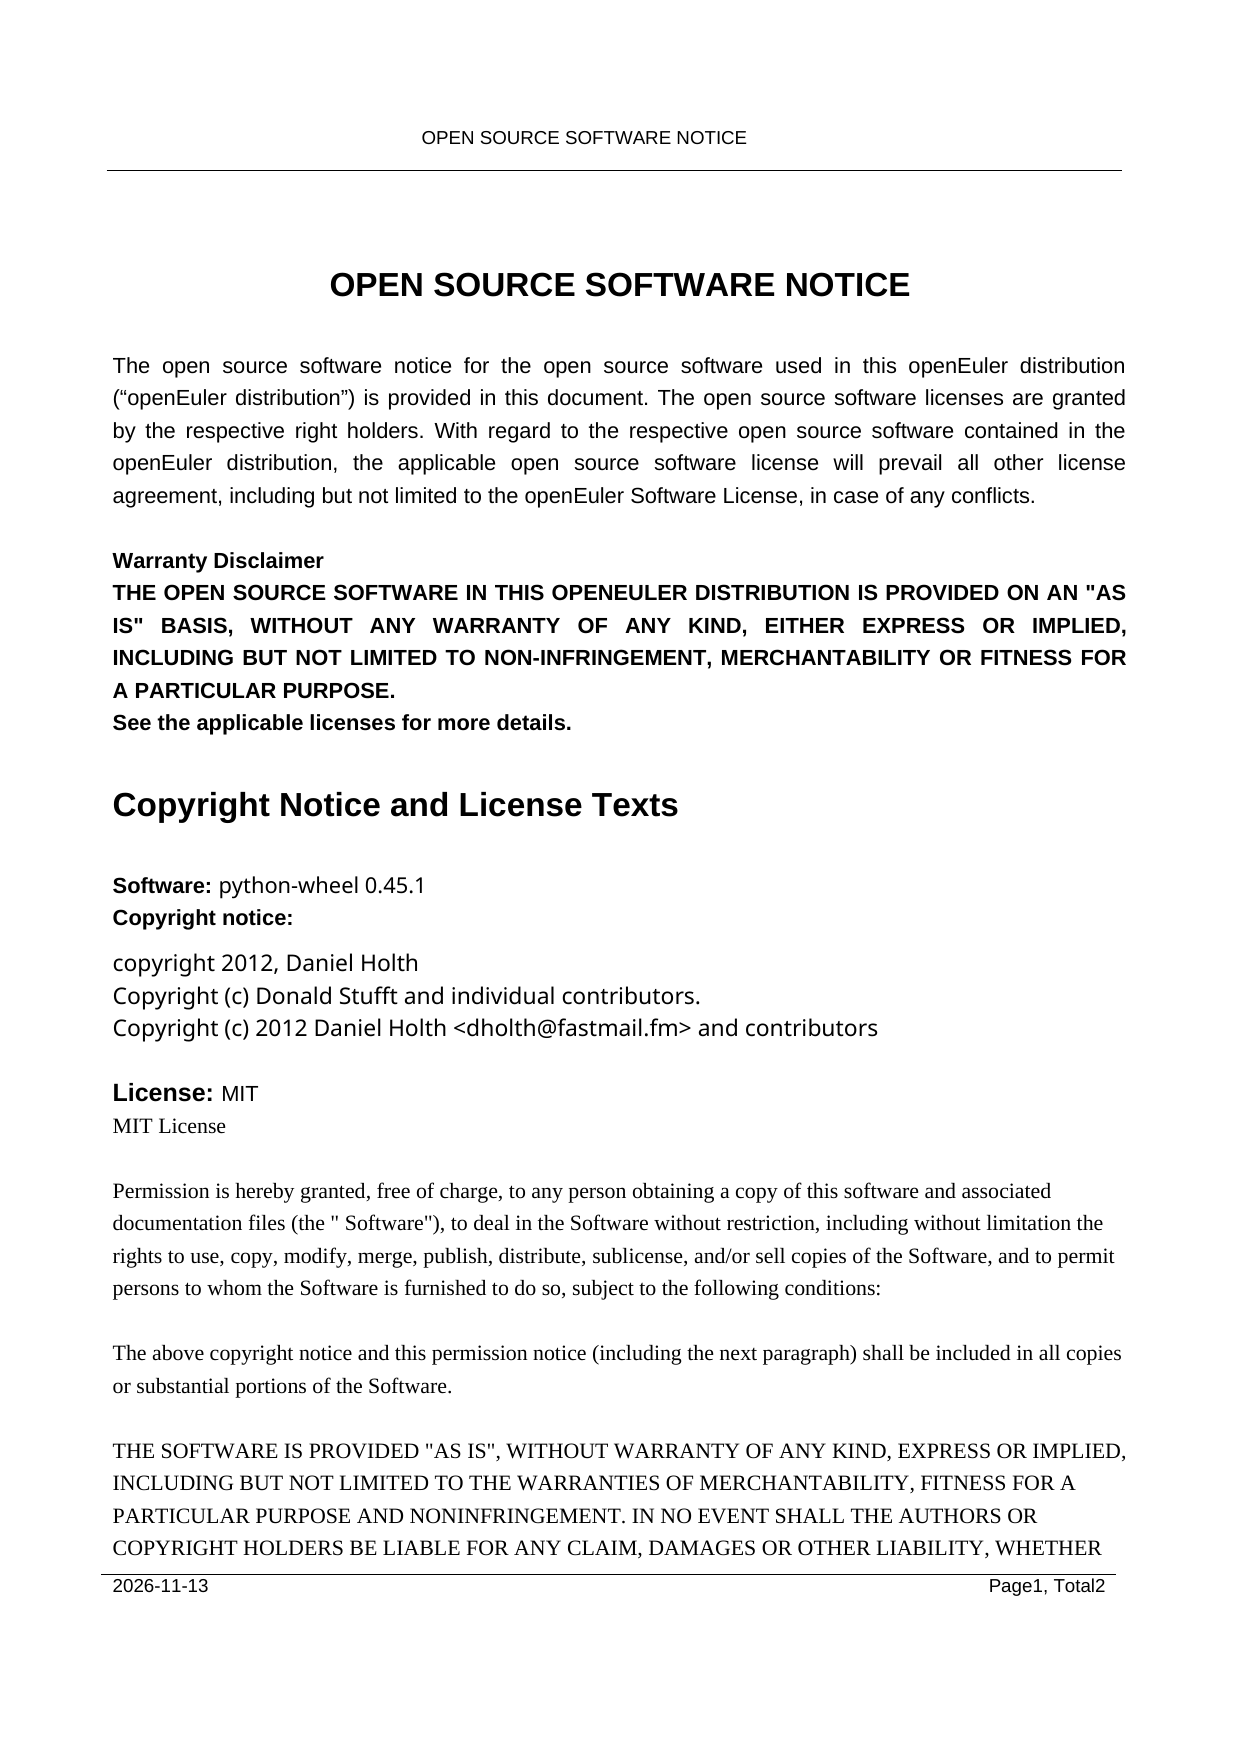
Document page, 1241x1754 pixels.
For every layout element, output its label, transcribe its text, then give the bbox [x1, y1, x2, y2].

text Copyright notice: [112, 901, 1128, 934]
title Software: python-wheel 0.45.1 [112, 869, 1128, 901]
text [112, 1109, 1128, 1564]
text THE OPEN SOURCE SOFTWARE IN THIS OPENEULER DISTRIBUTION IS PROVIDED ON AN "AS IS" BASIS, WITHOUT ANY WARRANTY OF ANY KIND, EITHER EXPRESS OR IMPLIED, INCLUDING BUT NOT LIMITED TO NON-INFRINGEMENT, MERCHANTABILITY OR FITNESS FOR A PARTICULAR PURPOSE. See the applicable licenses for more details. [112, 576, 1128, 739]
text Copyright Notice and License Texts [112, 771, 1128, 836]
text OPEN SOURCE SOFTWARE NOTICE [112, 251, 1128, 316]
text The open source software notice for the open source software used in this openEuler distribution (“openEuler distribution”) is provided in this document. The open source software licenses are granted by the respective right holders. With regard to the respective open source software contained in the openEuler distribution, the applicable open source software license will prevail all other license agreement, including but not limited to the openEuler Software License, in case of any conflicts. [112, 349, 1128, 511]
text copyright 2012, Daniel Holth Copyright (c) Donald Stufft and individual contributors. Copyright (c) 2012 Daniel Holth <dholth@fastmail.fm> and contributors [112, 947, 1128, 1077]
text Warranty Disclaimer [112, 544, 1128, 576]
text License: MIT [112, 1077, 1128, 1109]
